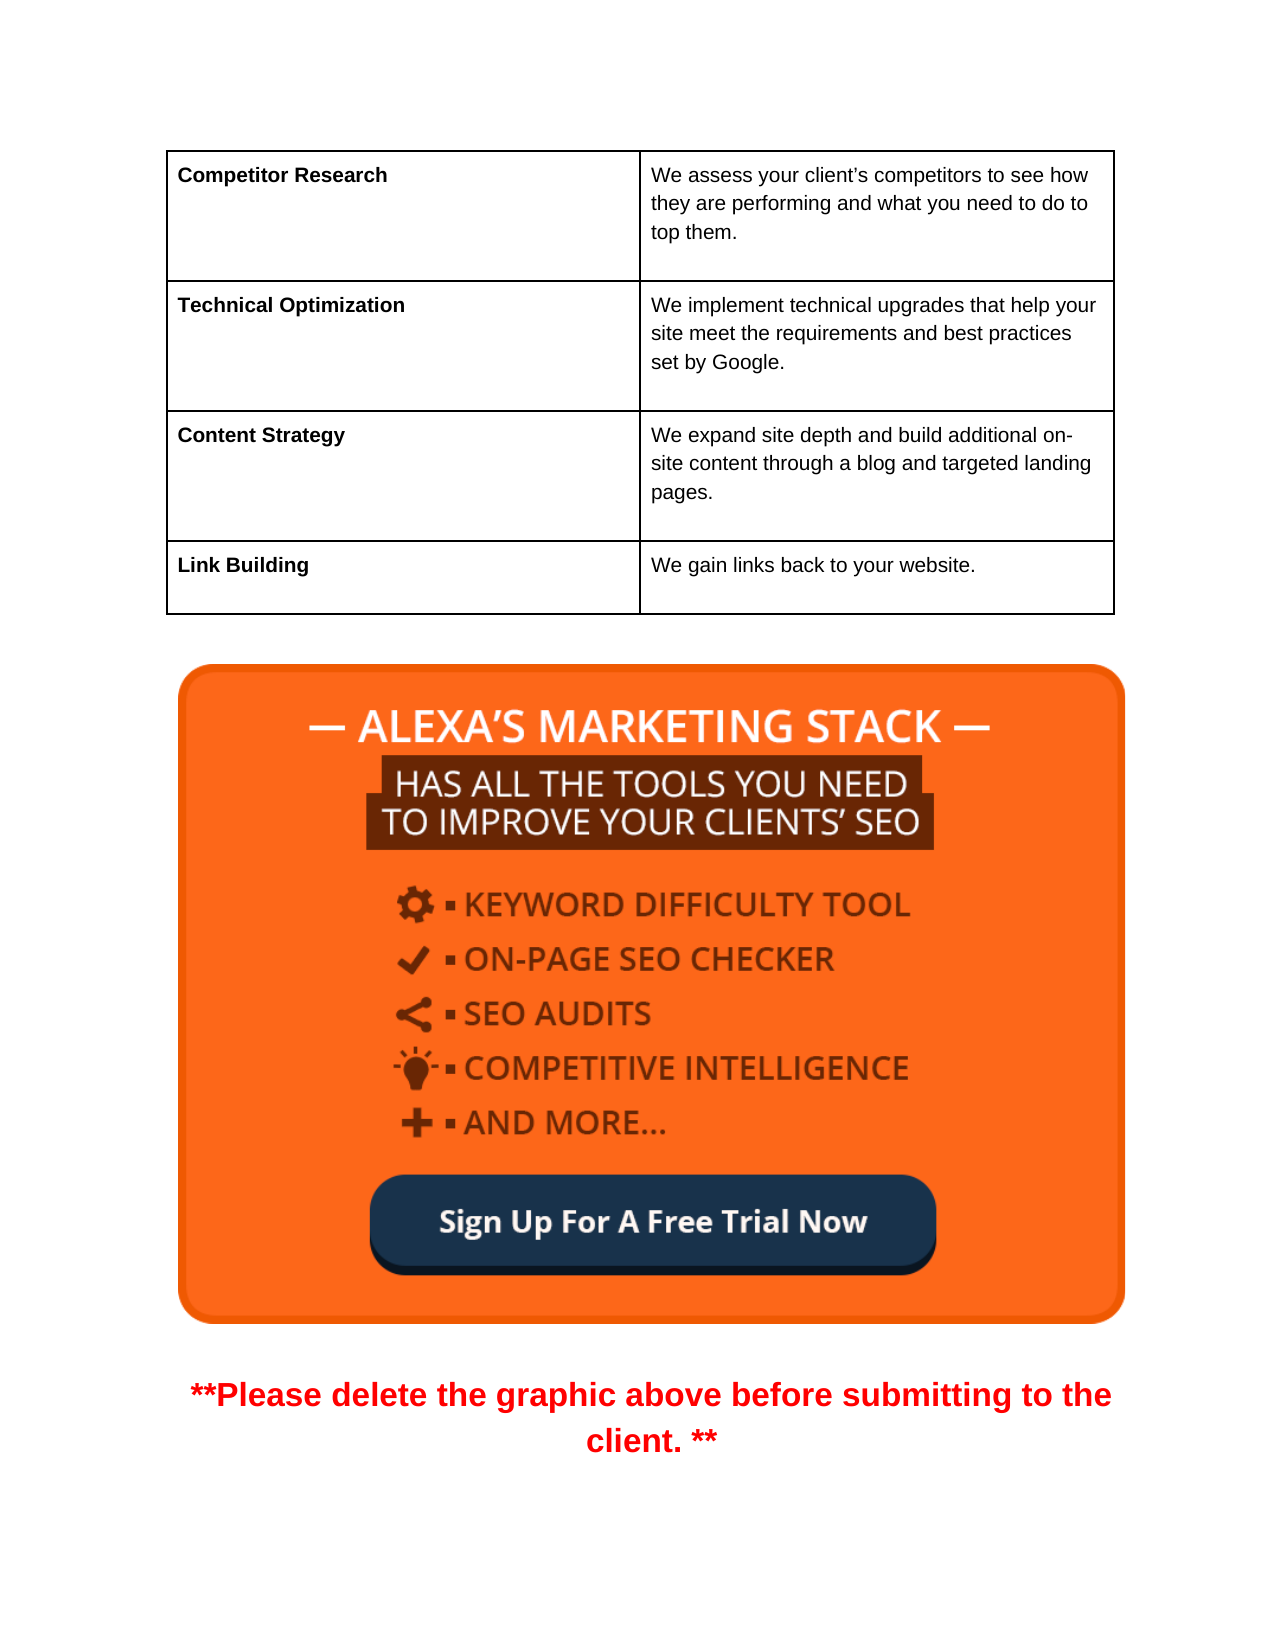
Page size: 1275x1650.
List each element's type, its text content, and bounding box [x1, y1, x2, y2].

table_cell Link Building [168, 542, 639, 612]
table_cell Technical Optimization [168, 282, 639, 410]
picture [178, 664, 1125, 1324]
table_cell We assess your client’s competitors to see how they are performing and what you need to do to top them. [641, 152, 1113, 280]
table_cell We gain links back to your website. [641, 542, 1113, 612]
table_cell We expand site depth and build additional on-site content through a blog and targeted landing pages. [641, 412, 1113, 540]
table_cell Content Strategy [168, 412, 639, 540]
text **Please delete the graphic above before submitting to the client. ** [178, 1375, 1125, 1460]
table_cell We implement technical upgrades that help your site meet the requirements and best practices set by Google. [641, 282, 1113, 410]
table_cell Competitor Research [168, 152, 639, 280]
